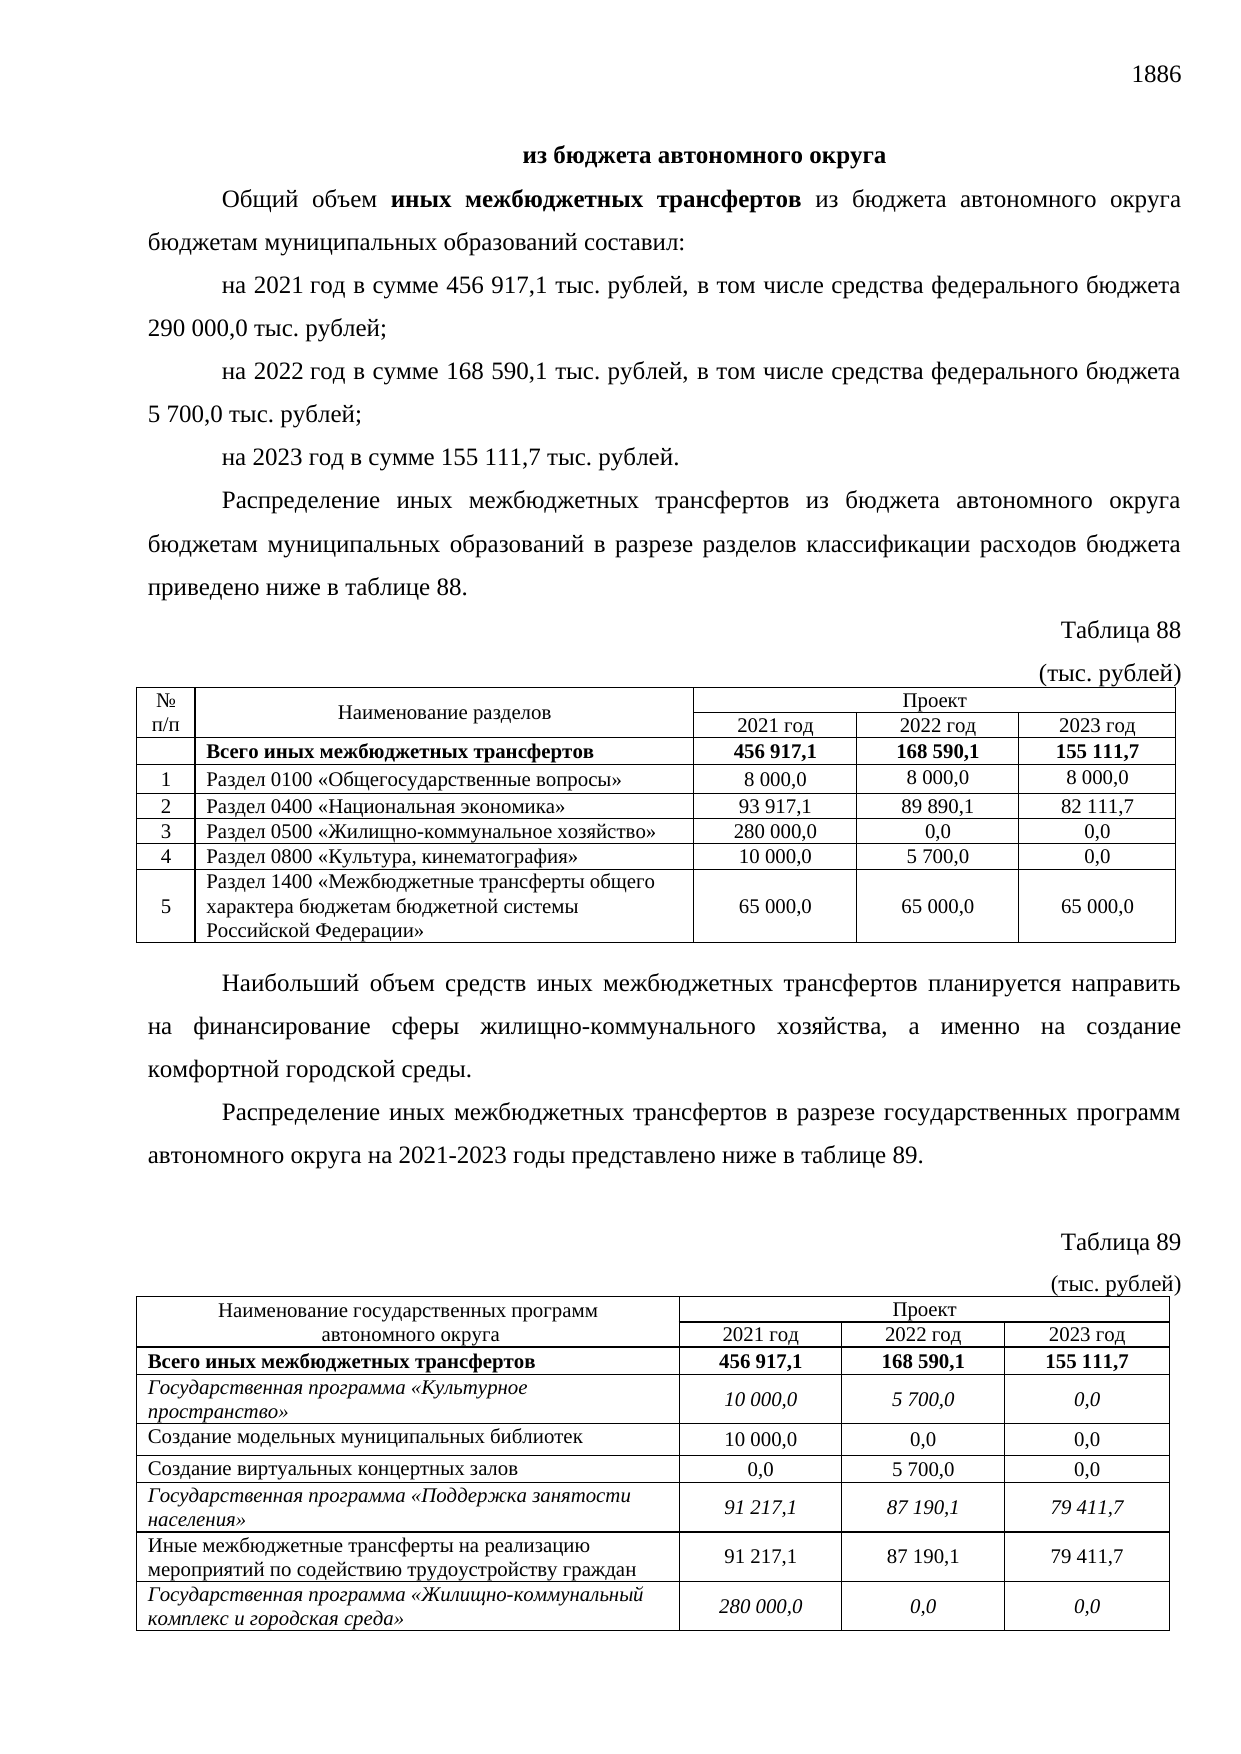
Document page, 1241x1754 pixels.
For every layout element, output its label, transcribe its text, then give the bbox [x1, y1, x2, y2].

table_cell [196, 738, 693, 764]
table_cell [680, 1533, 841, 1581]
text Общий объем иных межбюджетных трансфертов из бюджета автономного округа бюджетам муниципальных образований составил: [148, 184, 1181, 256]
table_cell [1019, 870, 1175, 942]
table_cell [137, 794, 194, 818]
text (тыс. рублей) [148, 658, 1181, 687]
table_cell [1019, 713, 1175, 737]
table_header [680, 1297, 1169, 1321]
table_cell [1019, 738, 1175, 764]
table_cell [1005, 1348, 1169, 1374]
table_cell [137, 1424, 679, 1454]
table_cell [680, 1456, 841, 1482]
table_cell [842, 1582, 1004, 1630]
text (тыс. рублей) [148, 1270, 1181, 1296]
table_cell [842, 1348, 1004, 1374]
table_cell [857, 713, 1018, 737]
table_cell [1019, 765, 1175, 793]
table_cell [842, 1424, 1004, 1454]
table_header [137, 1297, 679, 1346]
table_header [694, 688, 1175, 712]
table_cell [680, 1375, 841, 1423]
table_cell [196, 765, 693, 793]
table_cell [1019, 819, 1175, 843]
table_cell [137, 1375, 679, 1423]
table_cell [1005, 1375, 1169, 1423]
text Распределение иных межбюджетных трансфертов из бюджета автономного округа бюджетам муниципальных образований в разрезе разделов классификации расходов бюджета приведено ниже в таблице 88. [148, 486, 1181, 601]
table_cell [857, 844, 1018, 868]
text из бюджета автономного округа [148, 141, 1181, 169]
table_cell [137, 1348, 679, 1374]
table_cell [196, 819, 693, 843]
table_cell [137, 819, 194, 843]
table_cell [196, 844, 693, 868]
text Распределение иных межбюджетных трансфертов в разрезе государственных программ автономного округа на 2021-2023 годы представлено ниже в таблице 89. [148, 1097, 1181, 1169]
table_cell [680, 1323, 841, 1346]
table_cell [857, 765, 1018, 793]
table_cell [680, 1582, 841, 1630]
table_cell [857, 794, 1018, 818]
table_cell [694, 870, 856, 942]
text Таблица 88 [148, 615, 1181, 644]
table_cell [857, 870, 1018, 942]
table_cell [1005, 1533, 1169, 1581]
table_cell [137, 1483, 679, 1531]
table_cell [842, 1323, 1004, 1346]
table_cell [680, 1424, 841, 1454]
text на 2023 год в сумме 155 111,7 тыс. рублей. [148, 442, 1181, 471]
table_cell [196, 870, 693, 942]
text на 2021 год в сумме 456 917,1 тыс. рублей, в том числе средства федерального бюджета 290 000,0 тыс. рублей; [148, 270, 1181, 342]
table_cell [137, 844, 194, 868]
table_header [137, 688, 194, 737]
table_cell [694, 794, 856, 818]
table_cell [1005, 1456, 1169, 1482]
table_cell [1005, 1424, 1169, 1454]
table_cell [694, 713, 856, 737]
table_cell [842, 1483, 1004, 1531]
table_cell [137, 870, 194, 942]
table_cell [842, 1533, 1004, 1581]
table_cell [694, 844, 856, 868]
text Таблица 89 [148, 1227, 1181, 1256]
text на 2022 год в сумме 168 590,1 тыс. рублей, в том числе средства федерального бюджета 5 700,0 тыс. рублей; [148, 356, 1181, 428]
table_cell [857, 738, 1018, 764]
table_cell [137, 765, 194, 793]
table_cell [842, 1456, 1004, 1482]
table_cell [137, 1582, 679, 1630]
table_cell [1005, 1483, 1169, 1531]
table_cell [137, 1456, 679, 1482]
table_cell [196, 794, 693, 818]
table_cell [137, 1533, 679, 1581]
text Наибольший объем средств иных межбюджетных трансфертов планируется направить на финансирование сферы жилищно-коммунального хозяйства, а именно на создание комфортной городской среды. [148, 968, 1181, 1083]
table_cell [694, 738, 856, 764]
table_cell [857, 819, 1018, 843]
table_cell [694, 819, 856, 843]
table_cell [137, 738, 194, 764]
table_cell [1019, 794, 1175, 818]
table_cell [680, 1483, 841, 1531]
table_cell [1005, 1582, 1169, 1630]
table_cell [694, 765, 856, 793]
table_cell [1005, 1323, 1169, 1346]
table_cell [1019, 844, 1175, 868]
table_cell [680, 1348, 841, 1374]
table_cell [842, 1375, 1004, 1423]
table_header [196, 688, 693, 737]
